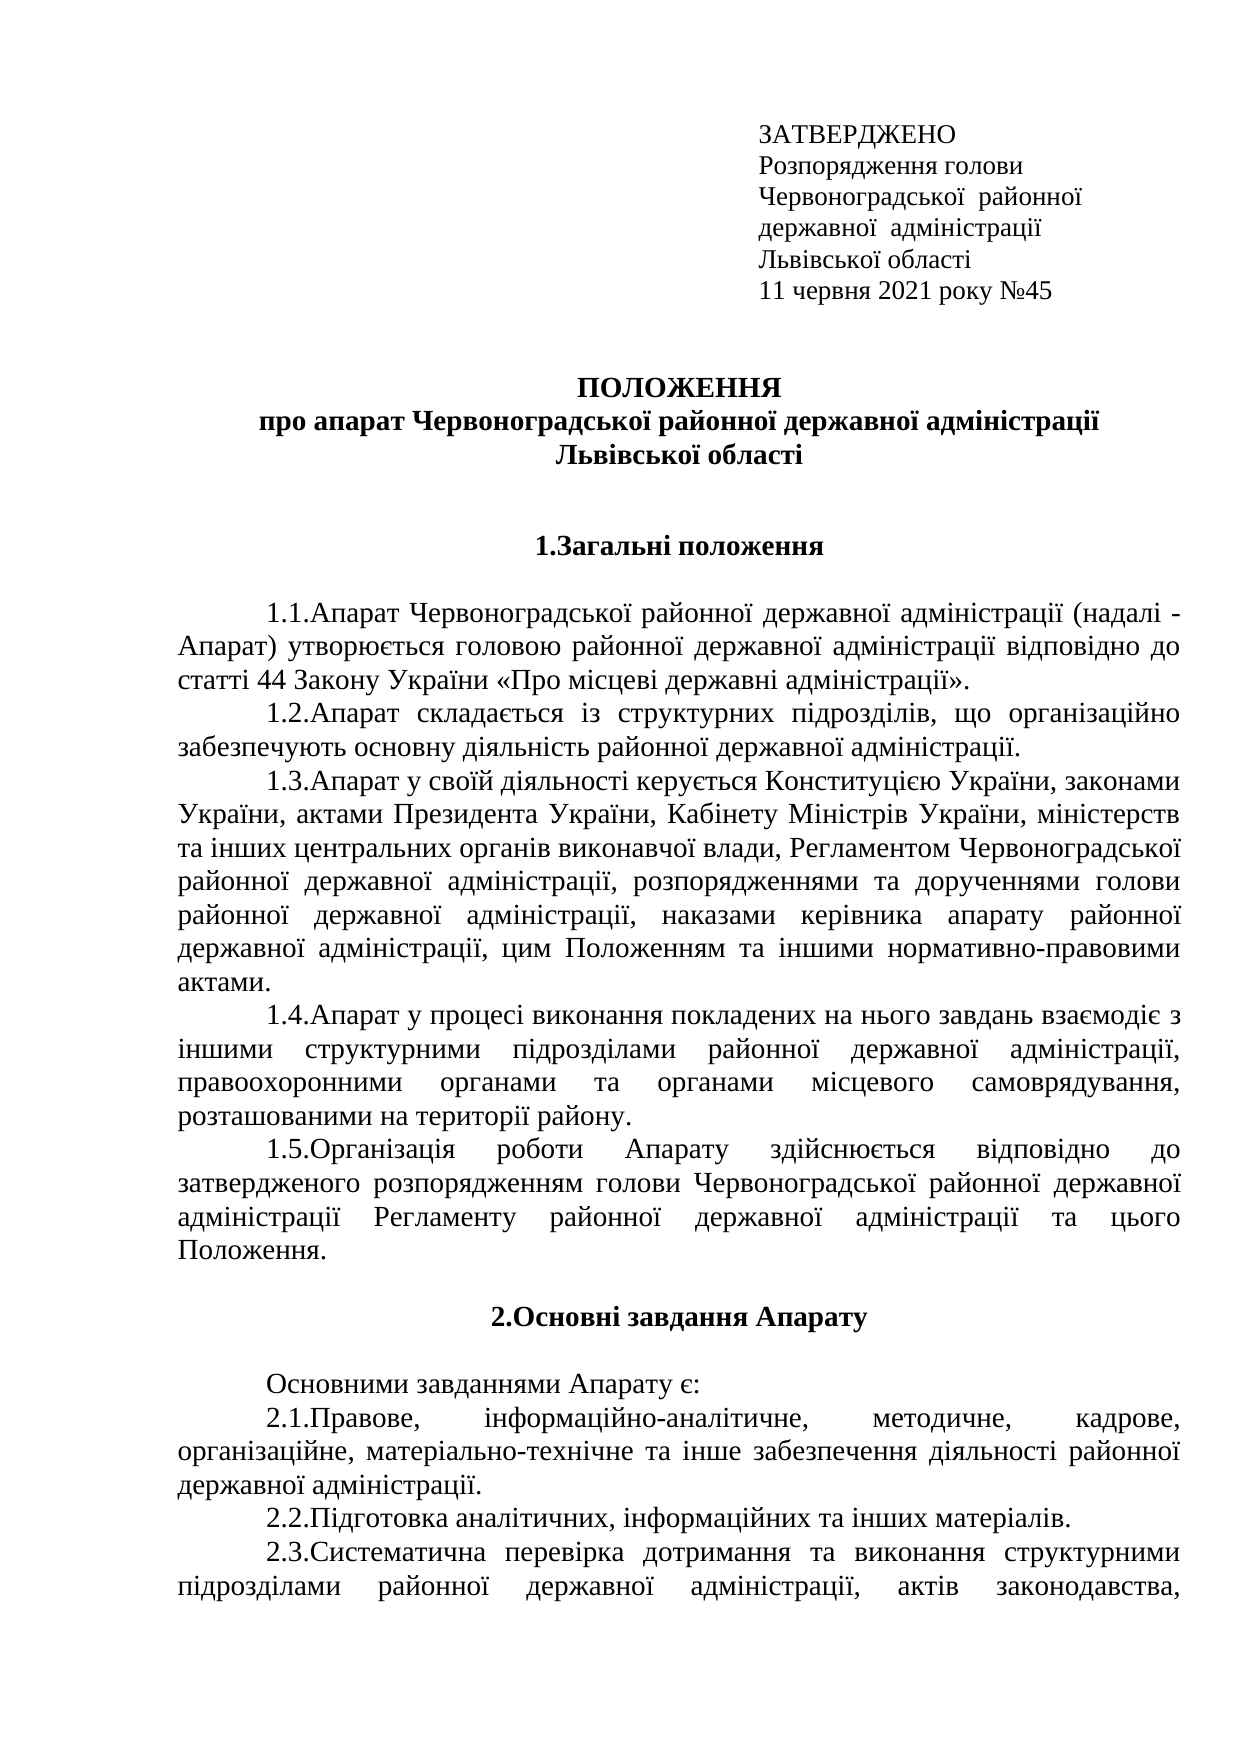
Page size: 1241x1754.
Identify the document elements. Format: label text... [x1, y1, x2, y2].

text Розпорядження голови Червоноградської районної державної адміністрації Львівської області [758, 149, 1166, 274]
text ЗАТВЕРДЖЕНО [758, 118, 1166, 149]
text 1.5.Організація роботи Апарату здійснюється відповідно до затвердженого розпорядженням голови Червоноградської районної державної адміністрації Регламенту районної державної адміністрації та цього Положення. [177, 1132, 1181, 1266]
text 1.1.Апарат Червоноградської районної державної адміністрації (надалі - Апарат) утворюється головою районної державної адміністрації відповідно до статті 44 Закону України «Про місцеві державні адміністрації». [177, 595, 1181, 696]
text 1.4.Апарат у процесі виконання покладених на нього завдань взаємодіє з іншими структурними підрозділами районної державної адміністрації, правоохоронними органами та органами місцевого самоврядування, розташованими на території району. [177, 997, 1181, 1132]
text 2.1.Правове, інформаційно-аналітичне, методичне, кадрове, організаційне, матеріально-технічне та інше забезпечення діяльності районної державної адміністрації. [177, 1400, 1181, 1501]
text 2.Основні завдання Апарату [177, 1299, 1181, 1333]
text 2.2.Підготовка аналітичних, інформаційних та інших матеріалів. [177, 1501, 1181, 1534]
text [177, 1534, 1181, 1601]
text про апарат Червоноградської районної державної адміністрації [177, 403, 1181, 437]
text 11 червня 2021 року №45 [758, 274, 1166, 305]
text Львівської області [177, 437, 1181, 470]
text 1.2.Апарат складається із структурних підрозділів, що організаційно забезпечують основну діяльність районної державної адміністрації. [177, 696, 1181, 763]
text 1.Загальні положення [177, 528, 1181, 561]
text 1.3.Апарат у своїй діяльності керується Конституцією України, законами України, актами Президента України, Кабінету Міністрів України, міністерств та інших центральних органів виконавчої влади, Регламентом Червоноградської районної державної адміністрації, розпорядженнями та дорученнями голови районної державної адміністрації, наказами керівника апарату районної державної адміністрації, цим Положенням та іншими нормативно-правовими актами. [177, 763, 1181, 997]
text Основними завданнями Апарату є: [177, 1366, 1181, 1400]
text ПОЛОЖЕННЯ [177, 370, 1181, 403]
